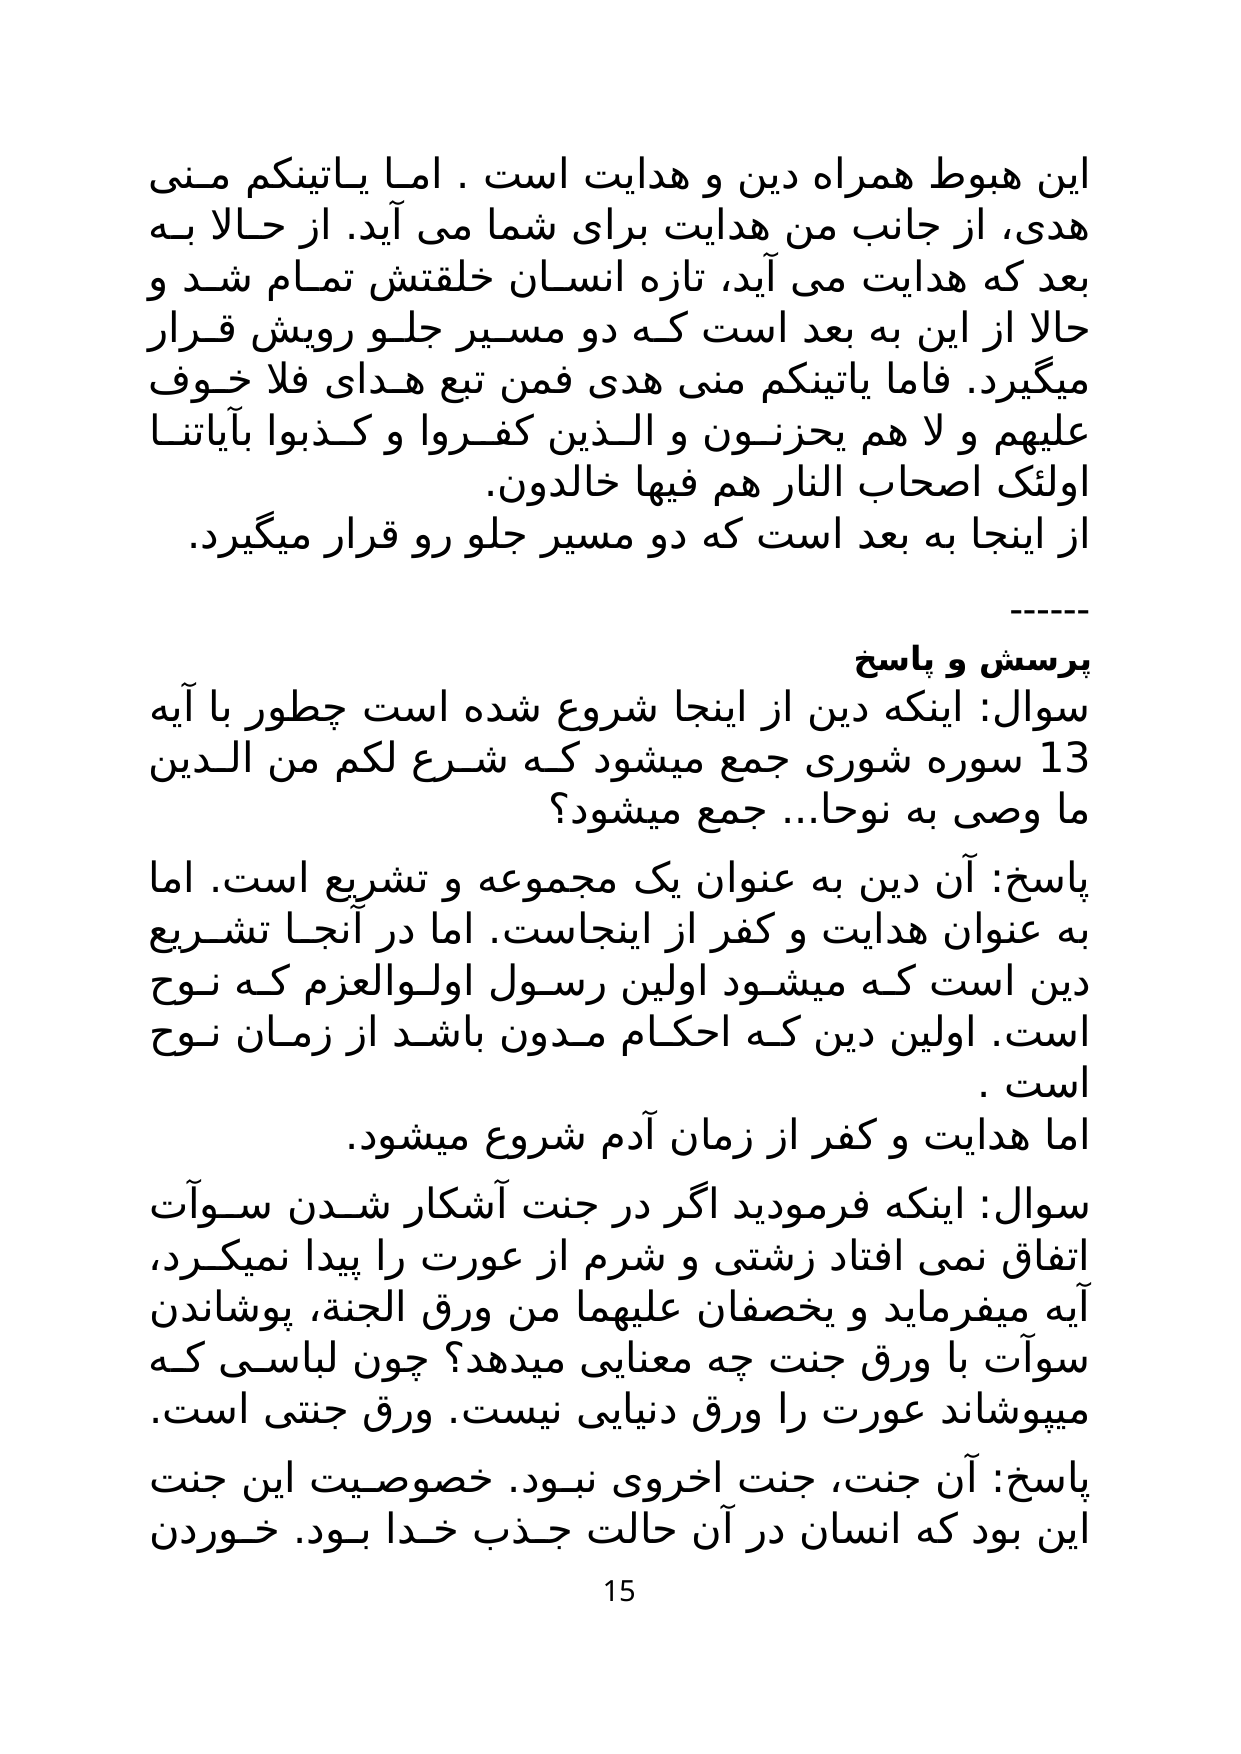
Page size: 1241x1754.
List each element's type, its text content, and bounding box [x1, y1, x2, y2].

text پاسخ: آن دین به عنوان یک مجموعه و تشریع است. اما به عنوان هدایت و کفر از اینجاست. اما در آنجا تشریع دین است که میشود اولین رسول اولوالعزم که نوح است. اولین دین که احکام مدون باشد از زمان نوح است . [149, 854, 1092, 1108]
text اما هدایت و کفر از زمان آدم شروع میشود. [86, 1111, 1092, 1159]
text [149, 1454, 1092, 1554]
text پرسش و پاسخ [86, 640, 1092, 678]
text ------ [86, 578, 1090, 635]
text سوال: اینکه دین از اینجا شروع شده است چطور با آیه 13 سوره شوری جمع میشود که شرع لکم من الدین ما وصی به نوحا... جمع میشود؟ [149, 682, 1092, 834]
text این هبوط همراه دین و هدایت است . اما یاتینکم منی هدی، از جانب من هدایت برای شما می آید. از حالا به بعد که هدایت می آید، تازه انسان خلقتش تمام شد و حالا از این به بعد است که دو مسیر جلو رویش قرار میگیرد. فاما یاتینکم منی هدی فمن تبع هدای فلا خوف علیهم و لا هم یحزنون و الذین کفروا و کذبوا بآیاتنا اولئک اصحاب النار هم فیها خالدون. [149, 149, 1092, 506]
text از اینجا به بعد است که دو مسیر جلو رو قرار میگیرد. [86, 509, 1092, 558]
text سوال: اینکه فرمودید اگر در جنت آشکار شدن سوآت اتفاق نمی افتاد زشتی و شرم از عورت را پیدا نمیکرد، آیه میفرماید و یخصفان علیهما من ورق الجنة، پوشاندن سوآت با ورق جنت چه معنایی میدهد؟ چون لباسی که میپوشاند عورت را ورق دنیایی نیست. ورق جنتی است. [149, 1180, 1092, 1434]
